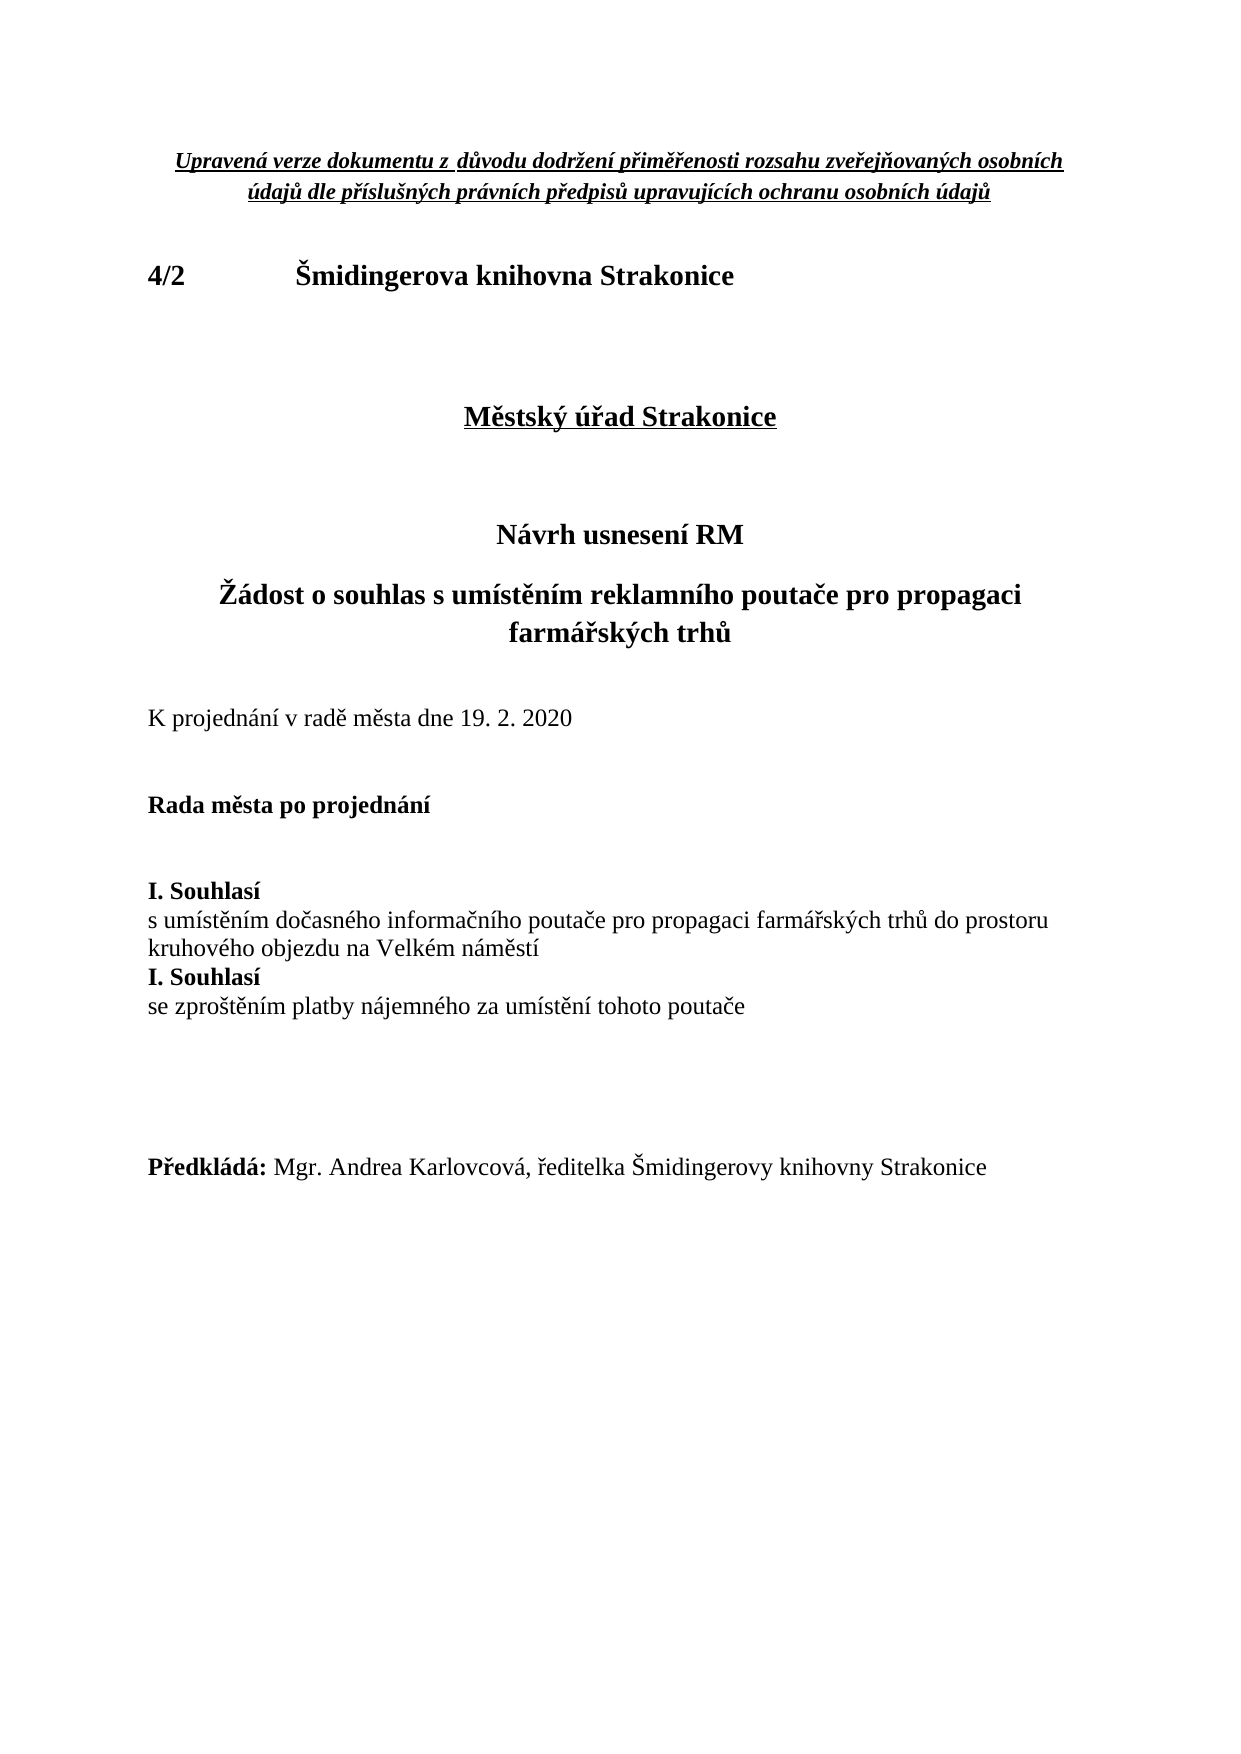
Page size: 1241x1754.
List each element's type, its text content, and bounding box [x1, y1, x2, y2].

text s umístěním dočasného informačního poutače pro propagaci farmářských trhů do prostoru kruhového objezdu na Velkém náměstí [148, 905, 1093, 962]
text Rada města po projednání [148, 790, 1093, 818]
text I. Souhlasí [148, 876, 1093, 905]
text Předkládá: Mgr. Andrea Karlovcová, ředitelka Šmidingerovy knihovny Strakonice [148, 1152, 1093, 1181]
text K projednání v radě města dne 19. 2. 2020 [148, 703, 1093, 732]
text Městský úřad Strakonice [148, 399, 1093, 432]
text Návrh usnesení RM [148, 517, 1093, 551]
text Upravená verze dokumentu z důvodu dodržení přiměřenosti rozsahu zveřejňovaných osobních údajů dle příslušných právních předpisů upravujících ochranu osobních údajů [148, 148, 1093, 204]
text se zproštěním platby nájemného za umístění tohoto poutače [148, 991, 1093, 1020]
subtitle 4/2 Šmidingerova knihovna Strakonice [148, 258, 1093, 292]
text Žádost o souhlas s umístěním reklamního poutače pro propagaci farmářských trhů [148, 577, 1093, 649]
text I. Souhlasí [148, 962, 1093, 991]
